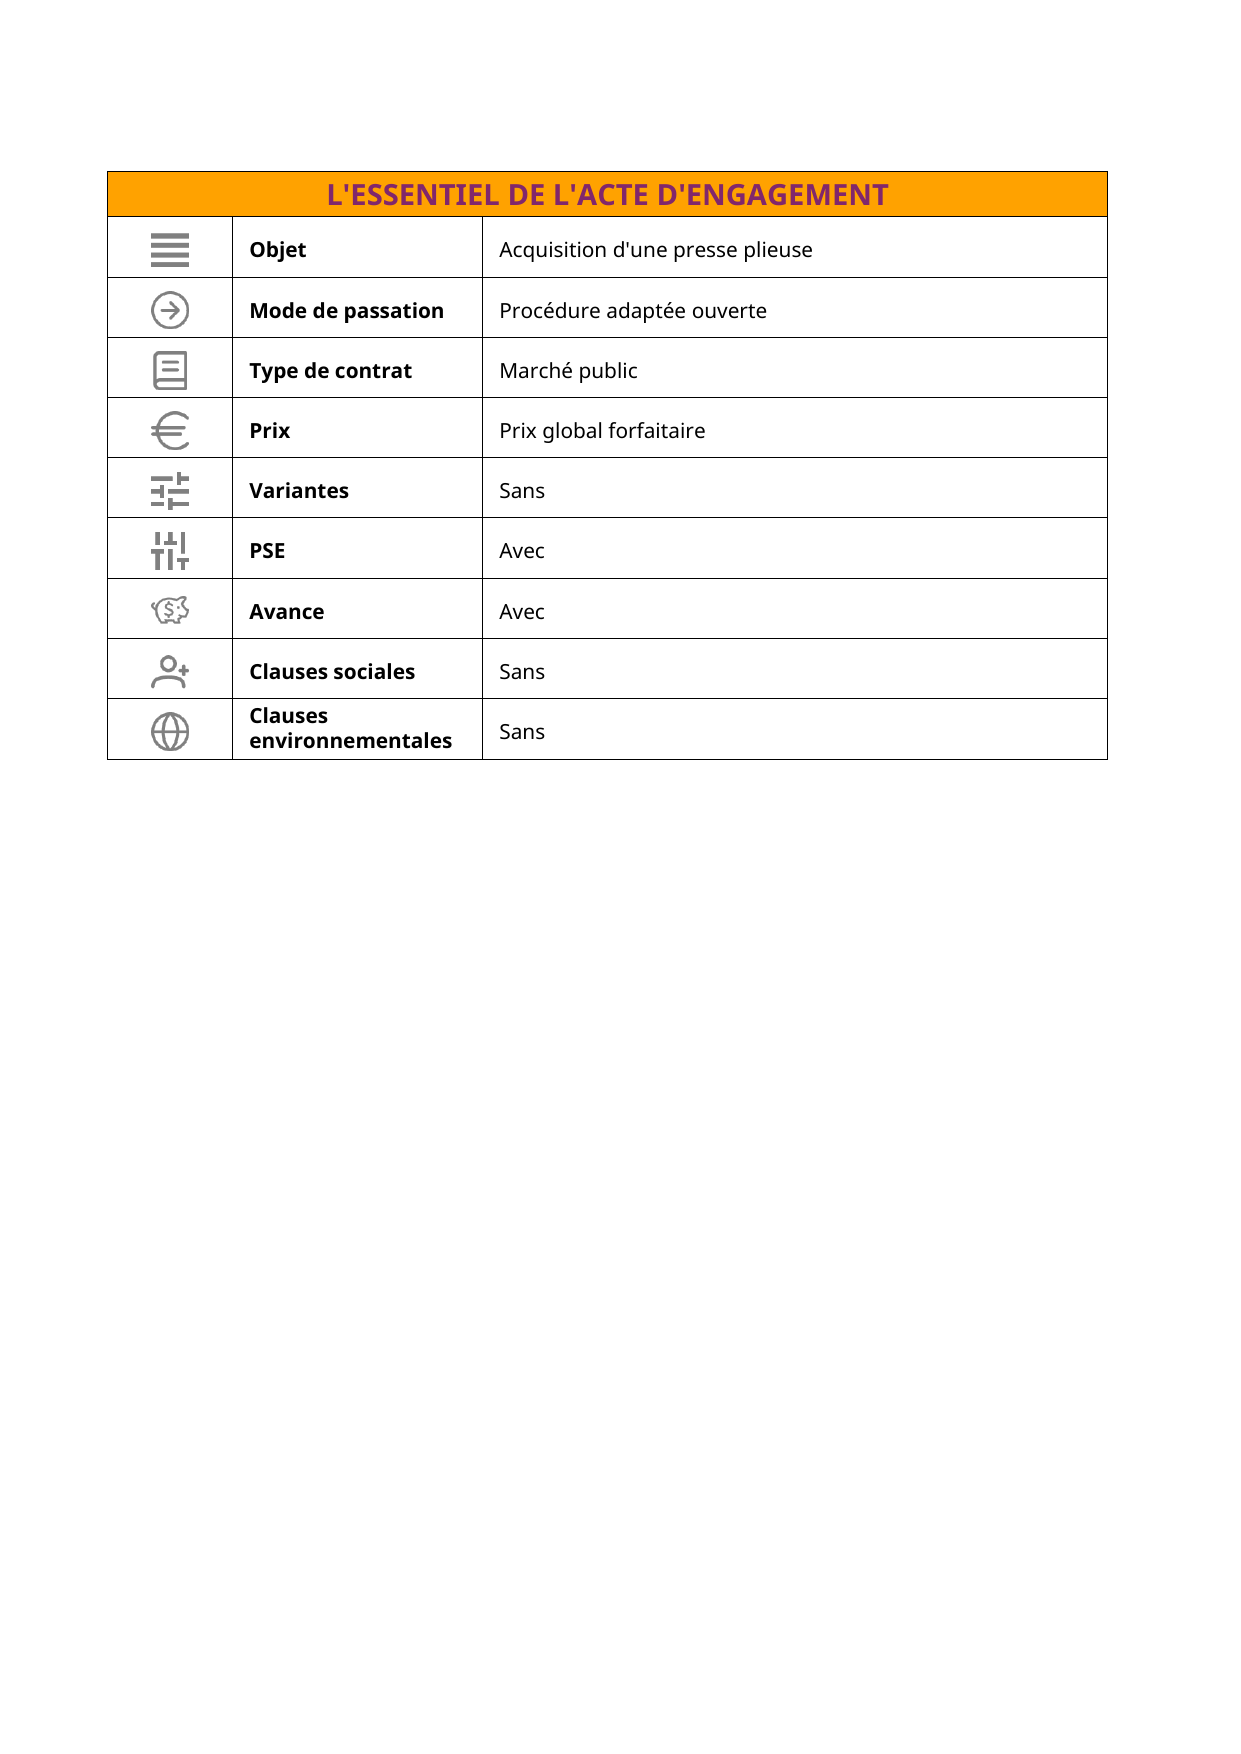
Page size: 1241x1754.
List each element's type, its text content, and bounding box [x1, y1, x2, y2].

table_cell Variantes [233, 458, 482, 517]
picture [151, 532, 189, 570]
picture [151, 596, 189, 624]
table_cell PSE [233, 518, 482, 577]
picture [151, 351, 189, 390]
table_cell [108, 278, 232, 337]
table_cell Avec [483, 579, 1107, 638]
picture [151, 712, 189, 751]
table_cell Sans [483, 458, 1107, 517]
picture [151, 652, 189, 691]
table_cell Prix global forfaitaire [483, 398, 1107, 457]
table_cell Clauses environnementales [233, 699, 482, 759]
table_cell Marché public [483, 338, 1107, 397]
table_cell [108, 458, 232, 517]
table_cell Clauses sociales [233, 639, 482, 698]
table_cell [108, 699, 232, 759]
table_cell Sans [483, 639, 1107, 698]
table_cell Avec [483, 518, 1107, 577]
table_cell [108, 518, 232, 577]
picture [151, 472, 189, 510]
picture [151, 291, 189, 329]
table_cell Mode de passation [233, 278, 482, 337]
picture [151, 231, 189, 269]
table_cell Type de contrat [233, 338, 482, 397]
table_cell Avance [233, 579, 482, 638]
table_header L'ESSENTIEL DE L'ACTE D'ENGAGEMENT [108, 172, 1107, 216]
table_cell Sans [483, 699, 1107, 759]
table_cell [108, 639, 232, 698]
picture [151, 411, 189, 450]
table_cell [108, 398, 232, 457]
table_cell [108, 217, 232, 276]
table_cell Objet [233, 217, 482, 276]
table_cell Acquisition d'une presse plieuse [483, 217, 1107, 276]
table_cell [108, 338, 232, 397]
table_cell Prix [233, 398, 482, 457]
table_cell Procédure adaptée ouverte [483, 278, 1107, 337]
table_cell [108, 579, 232, 638]
